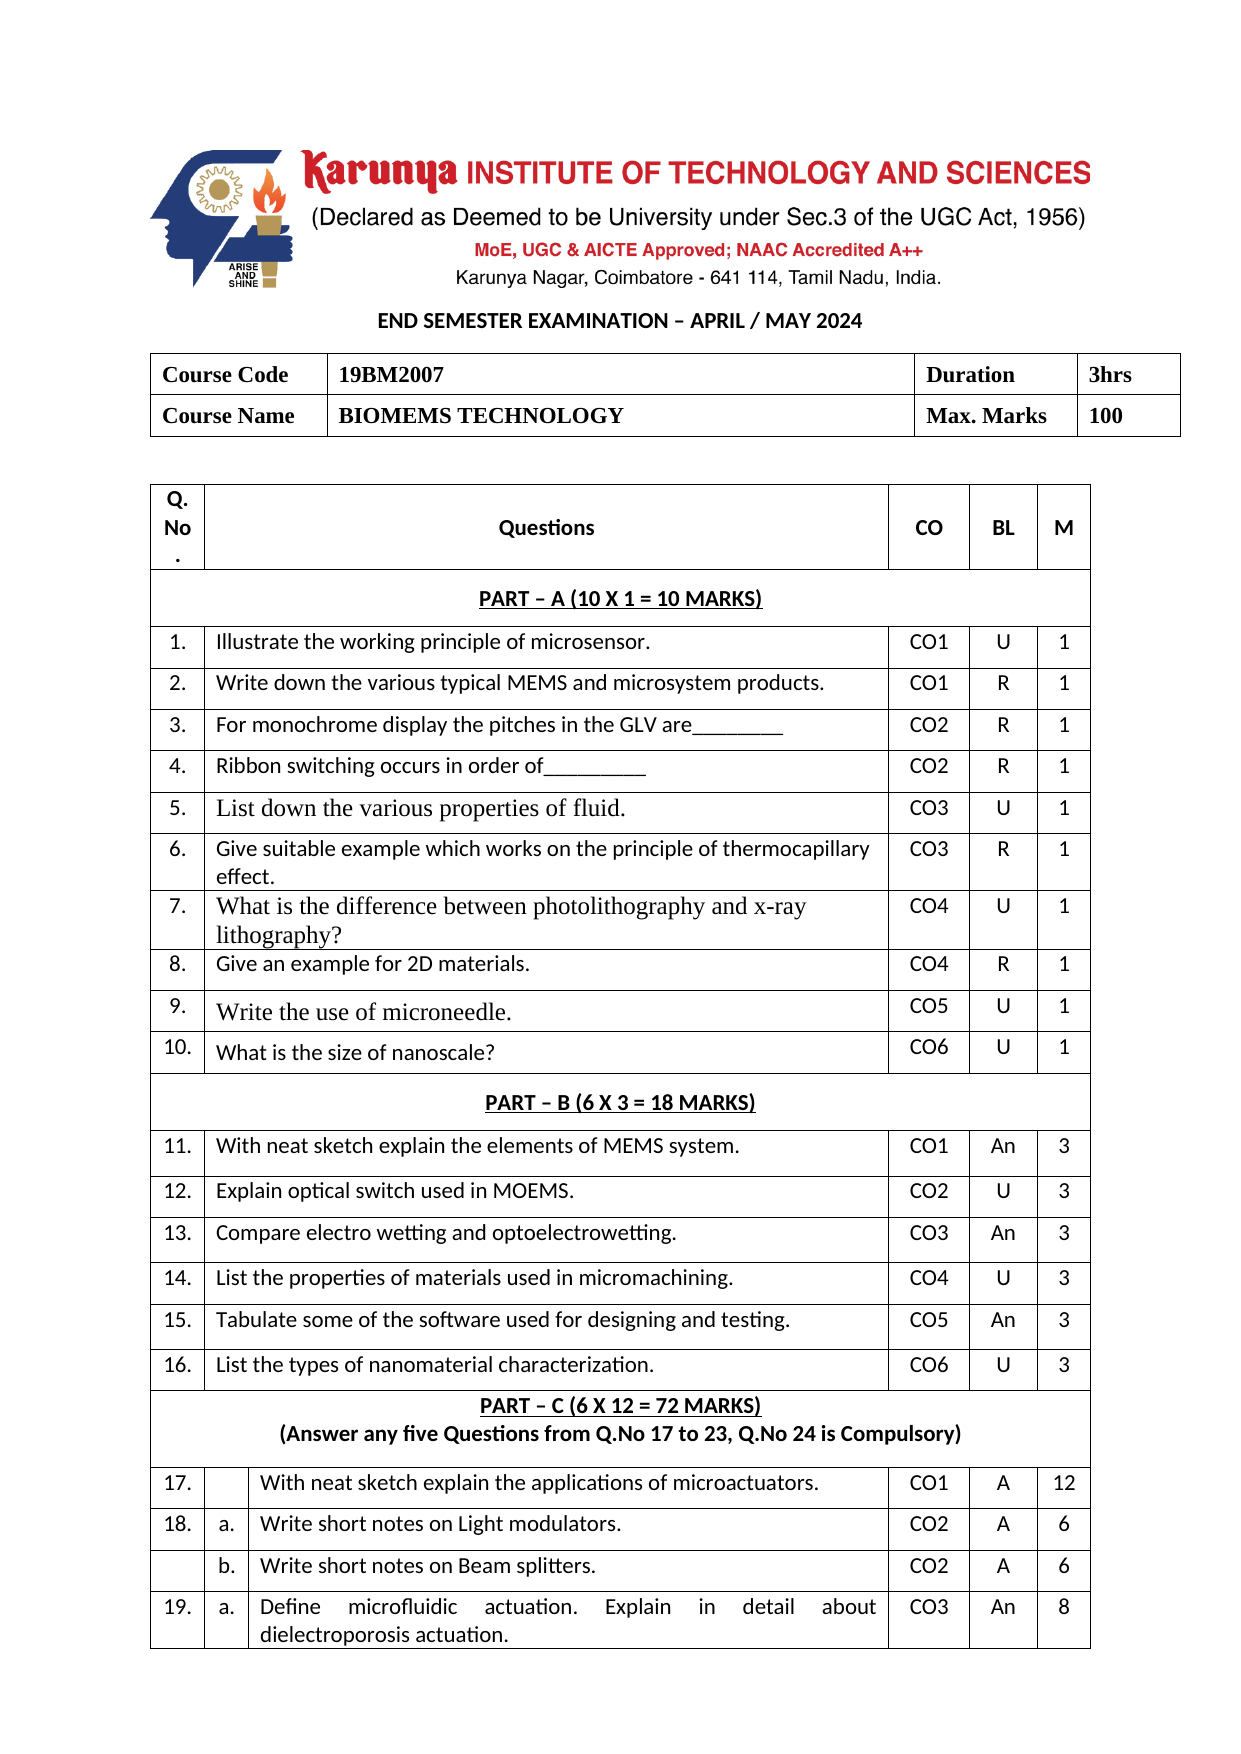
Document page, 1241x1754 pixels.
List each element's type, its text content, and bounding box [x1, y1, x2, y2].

table_cell CO3 [889, 1592, 969, 1648]
table_cell CO1 [889, 1468, 969, 1508]
table_cell 1 [1038, 751, 1090, 792]
table_header BL [970, 485, 1037, 569]
table_cell Max. Marks [915, 395, 1077, 436]
text END SEMESTER EXAMINATION – APRIL / MAY 2024 [150, 306, 1090, 334]
table_cell With neat sketch explain the elements of MEMS system. [205, 1131, 888, 1176]
table_cell An [970, 1305, 1037, 1349]
table_cell 1. [151, 627, 204, 667]
table_cell R [970, 751, 1037, 792]
table_cell PART – B (6 X 3 = 18 MARKS) [151, 1074, 1090, 1130]
table_cell 6 [1038, 1551, 1090, 1591]
table_cell With neat sketch explain the applications of microactuators. [249, 1468, 888, 1508]
picture [150, 150, 1090, 288]
table_cell R [970, 950, 1037, 990]
table_cell A [970, 1551, 1037, 1591]
table_cell 3 [1038, 1263, 1090, 1304]
table_cell U [970, 793, 1037, 833]
table_cell CO1 [889, 669, 969, 709]
table_cell Give suitable example which works on the principle of thermocapillary effect. [205, 834, 888, 890]
table_cell Write down the various typical MEMS and microsystem products. [205, 669, 888, 709]
table_cell U [970, 991, 1037, 1031]
table_cell 3 [1038, 1350, 1090, 1390]
table_cell CO5 [889, 991, 969, 1031]
table_cell U [970, 1350, 1037, 1390]
table_cell R [970, 834, 1037, 890]
table_cell PART – C (6 X 12 = 72 MARKS) (Answer any five Questions from Q.No 17 to 23, Q.No 24 is Compulsory) [151, 1391, 1090, 1467]
table_cell U [970, 891, 1037, 948]
table_cell Tabulate some of the software used for designing and testing. [205, 1305, 888, 1349]
table_cell 1 [1038, 834, 1090, 890]
table_cell U [970, 1032, 1037, 1073]
table_cell R [970, 710, 1037, 750]
table_cell a. [205, 1592, 248, 1648]
table_cell 1 [1038, 669, 1090, 709]
table_cell Give an example for 2D materials. [205, 950, 888, 990]
table_cell CO4 [889, 950, 969, 990]
table_cell 19. [151, 1592, 204, 1648]
table_cell CO5 [889, 1305, 969, 1349]
table_cell 15. [151, 1305, 204, 1349]
table_cell An [970, 1592, 1037, 1648]
table_cell 8 [1038, 1592, 1090, 1648]
table_cell 12. [151, 1177, 204, 1217]
table_cell What is the difference between photolithography and x-ray lithography? [205, 891, 888, 948]
table_cell 2. [151, 669, 204, 709]
table_cell Define microfluidic actuation. Explain in detail about dielectroporosis actuation. [249, 1592, 888, 1648]
table_cell Write short notes on Light modulators. [249, 1509, 888, 1550]
table_cell CO6 [889, 1032, 969, 1073]
table_cell Write the use of microneedle. [205, 991, 888, 1031]
table_cell 12 [1038, 1468, 1090, 1508]
table_cell 1 [1038, 950, 1090, 990]
table_cell 17. [151, 1468, 204, 1508]
table_cell CO3 [889, 793, 969, 833]
table_cell For monochrome display the pitches in the GLV are________ [205, 710, 888, 750]
table_cell 5. [151, 793, 204, 833]
table_cell Course Name [151, 395, 327, 436]
table_cell CO3 [889, 834, 969, 890]
table_cell 1 [1038, 793, 1090, 833]
table_header Q. No. [151, 485, 204, 569]
table_cell 1 [1038, 627, 1090, 667]
table_cell List the types of nanomaterial characterization. [205, 1350, 888, 1390]
table_cell BIOMEMS TECHNOLOGY [328, 395, 914, 436]
table_cell CO2 [889, 1177, 969, 1217]
table_cell List the properties of materials used in micromachining. [205, 1263, 888, 1304]
table_cell 18. [151, 1509, 204, 1550]
table_cell Illustrate the working principle of microsensor. [205, 627, 888, 667]
table_cell 3 [1038, 1177, 1090, 1217]
table_cell 11. [151, 1131, 204, 1176]
table_cell 8. [151, 950, 204, 990]
table_cell An [970, 1131, 1037, 1176]
table_cell CO4 [889, 891, 969, 948]
table_header Duration [915, 354, 1077, 394]
table_cell 3. [151, 710, 204, 750]
table_cell CO2 [889, 1509, 969, 1550]
table_cell 1 [1038, 1032, 1090, 1073]
table_header CO [889, 485, 969, 569]
table_cell CO1 [889, 627, 969, 667]
table_cell 1 [1038, 891, 1090, 948]
table_header 19BM2007 [328, 354, 914, 394]
table_cell CO2 [889, 751, 969, 792]
table_cell U [970, 1263, 1037, 1304]
table_cell Ribbon switching occurs in order of_________ [205, 751, 888, 792]
table_cell b. [205, 1551, 248, 1591]
table_cell 13. [151, 1218, 204, 1262]
table_header Questions [205, 485, 888, 569]
table_cell a. [205, 1509, 248, 1550]
table_cell [151, 1551, 204, 1591]
table_cell U [970, 1177, 1037, 1217]
table_cell 10. [151, 1032, 204, 1073]
table_header Course Code [151, 354, 327, 394]
table_cell Compare electro wetting and optoelectrowetting. [205, 1218, 888, 1262]
table_cell 14. [151, 1263, 204, 1304]
table_cell CO6 [889, 1350, 969, 1390]
table_cell PART – A (10 X 1 = 10 MARKS) [151, 570, 1090, 626]
table_cell CO3 [889, 1218, 969, 1262]
table_cell An [970, 1218, 1037, 1262]
table_cell [205, 1468, 248, 1508]
table_cell 16. [151, 1350, 204, 1390]
table_cell 4. [151, 751, 204, 792]
table_cell CO1 [889, 1131, 969, 1176]
table_cell 1 [1038, 991, 1090, 1031]
table_cell R [970, 669, 1037, 709]
table_cell 3 [1038, 1305, 1090, 1349]
table_cell Write short notes on Beam splitters. [249, 1551, 888, 1591]
table_cell 3 [1038, 1218, 1090, 1262]
table_cell CO4 [889, 1263, 969, 1304]
table_cell 9. [151, 991, 204, 1031]
table_cell 3 [1038, 1131, 1090, 1176]
table_cell Explain optical switch used in MOEMS. [205, 1177, 888, 1217]
table_header M [1038, 485, 1090, 569]
table_cell List down the various properties of fluid. [205, 793, 888, 833]
table_cell 6. [151, 834, 204, 890]
table_cell CO2 [889, 710, 969, 750]
table_cell 7. [151, 891, 204, 948]
table_cell 1 [1038, 710, 1090, 750]
table_cell 100 [1078, 395, 1180, 436]
table_cell 6 [1038, 1509, 1090, 1550]
table_cell What is the size of nanoscale? [205, 1032, 888, 1073]
table_header 3hrs [1078, 354, 1180, 394]
table_cell A [970, 1468, 1037, 1508]
table_cell U [970, 627, 1037, 667]
table_cell CO2 [889, 1551, 969, 1591]
table_cell A [970, 1509, 1037, 1550]
